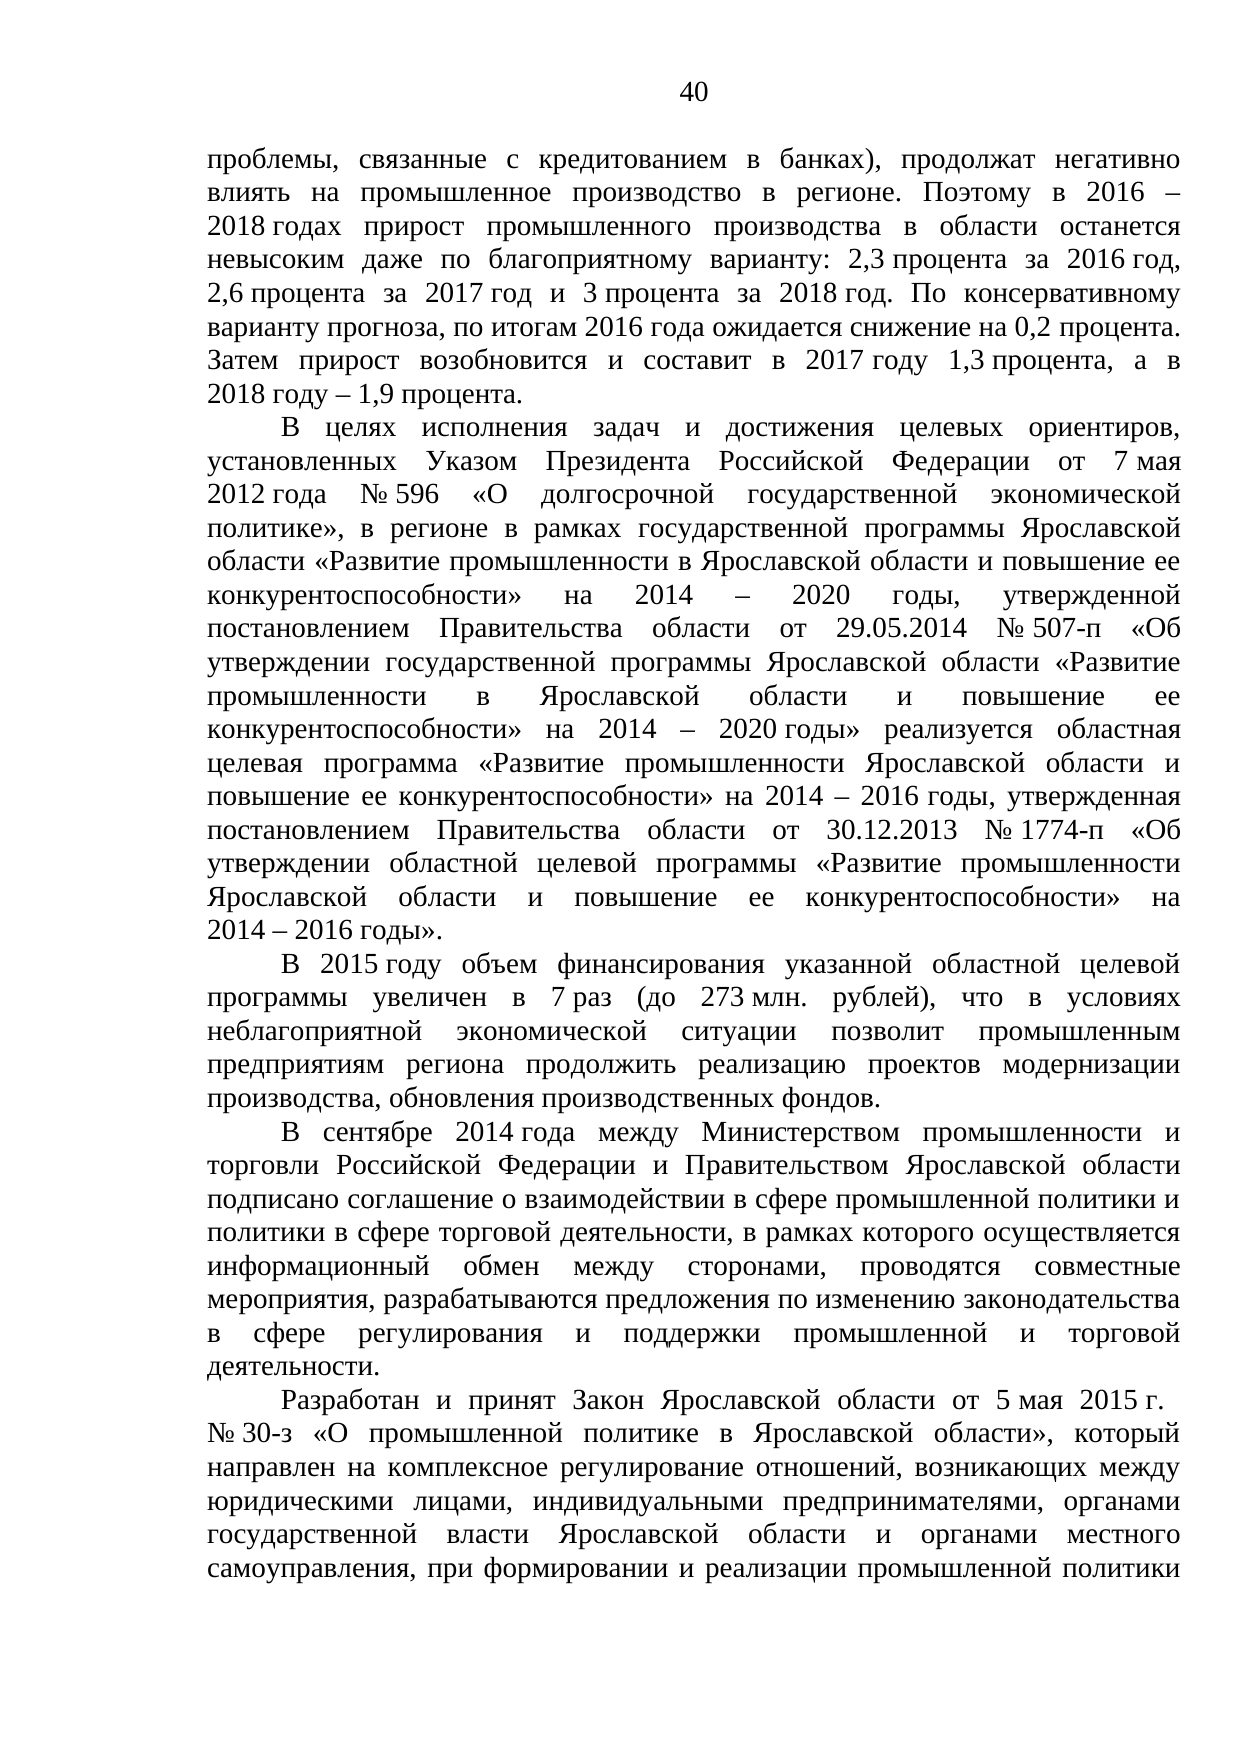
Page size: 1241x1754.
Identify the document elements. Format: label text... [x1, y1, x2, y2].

text В 2015 году объем финансирования указанной областной целевой программы увеличен в 7 раз (до 273 млн. рублей), что в условиях неблагоприятной экономической ситуации позволит промышленным предприятиям региона продолжить реализацию проектов модернизации производства, обновления производственных фондов. [207, 946, 1181, 1114]
text В сентябре 2014 года между Министерством промышленности и торговли Российской Федерации и Правительством Ярославской области подписано соглашение о взаимодействии в сфере промышленной политики и политики в сфере торговой деятельности, в рамках которого осуществляется информационный обмен между сторонами, проводятся совместные мероприятия, разрабатываются предложения по изменению законодательства в сфере регулирования и поддержки промышленной и торговой деятельности. [207, 1114, 1181, 1382]
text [207, 1382, 1181, 1583]
text В целях исполнения задач и достижения целевых ориентиров, установленных Указом Президента Российской Федерации от 7 мая 2012 года № 596 «О долгосрочной государственной экономической политике», в регионе в рамках государственной программы Ярославской области «Развитие промышленности в Ярославской области и повышение ее конкурентоспособности» на 2014 – 2020 годы, утвержденной постановлением Правительства области от 29.05.2014 № 507-п «Об утверждении государственной программы Ярославской области «Развитие промышленности в Ярославской области и повышение ее конкурентоспособности» на 2014 – 2020 годы» реализуется областная целевая программа «Развитие промышленности Ярославской области и повышение ее конкурентоспособности» на 2014 – 2016 годы, утвержденная постановлением Правительства области от 30.12.2013 № 1774-п «Об утверждении областной целевой программы «Развитие промышленности Ярославской области и повышение ее конкурентоспособности» на 2014 – 2016 годы». [207, 409, 1181, 946]
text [207, 141, 1181, 409]
